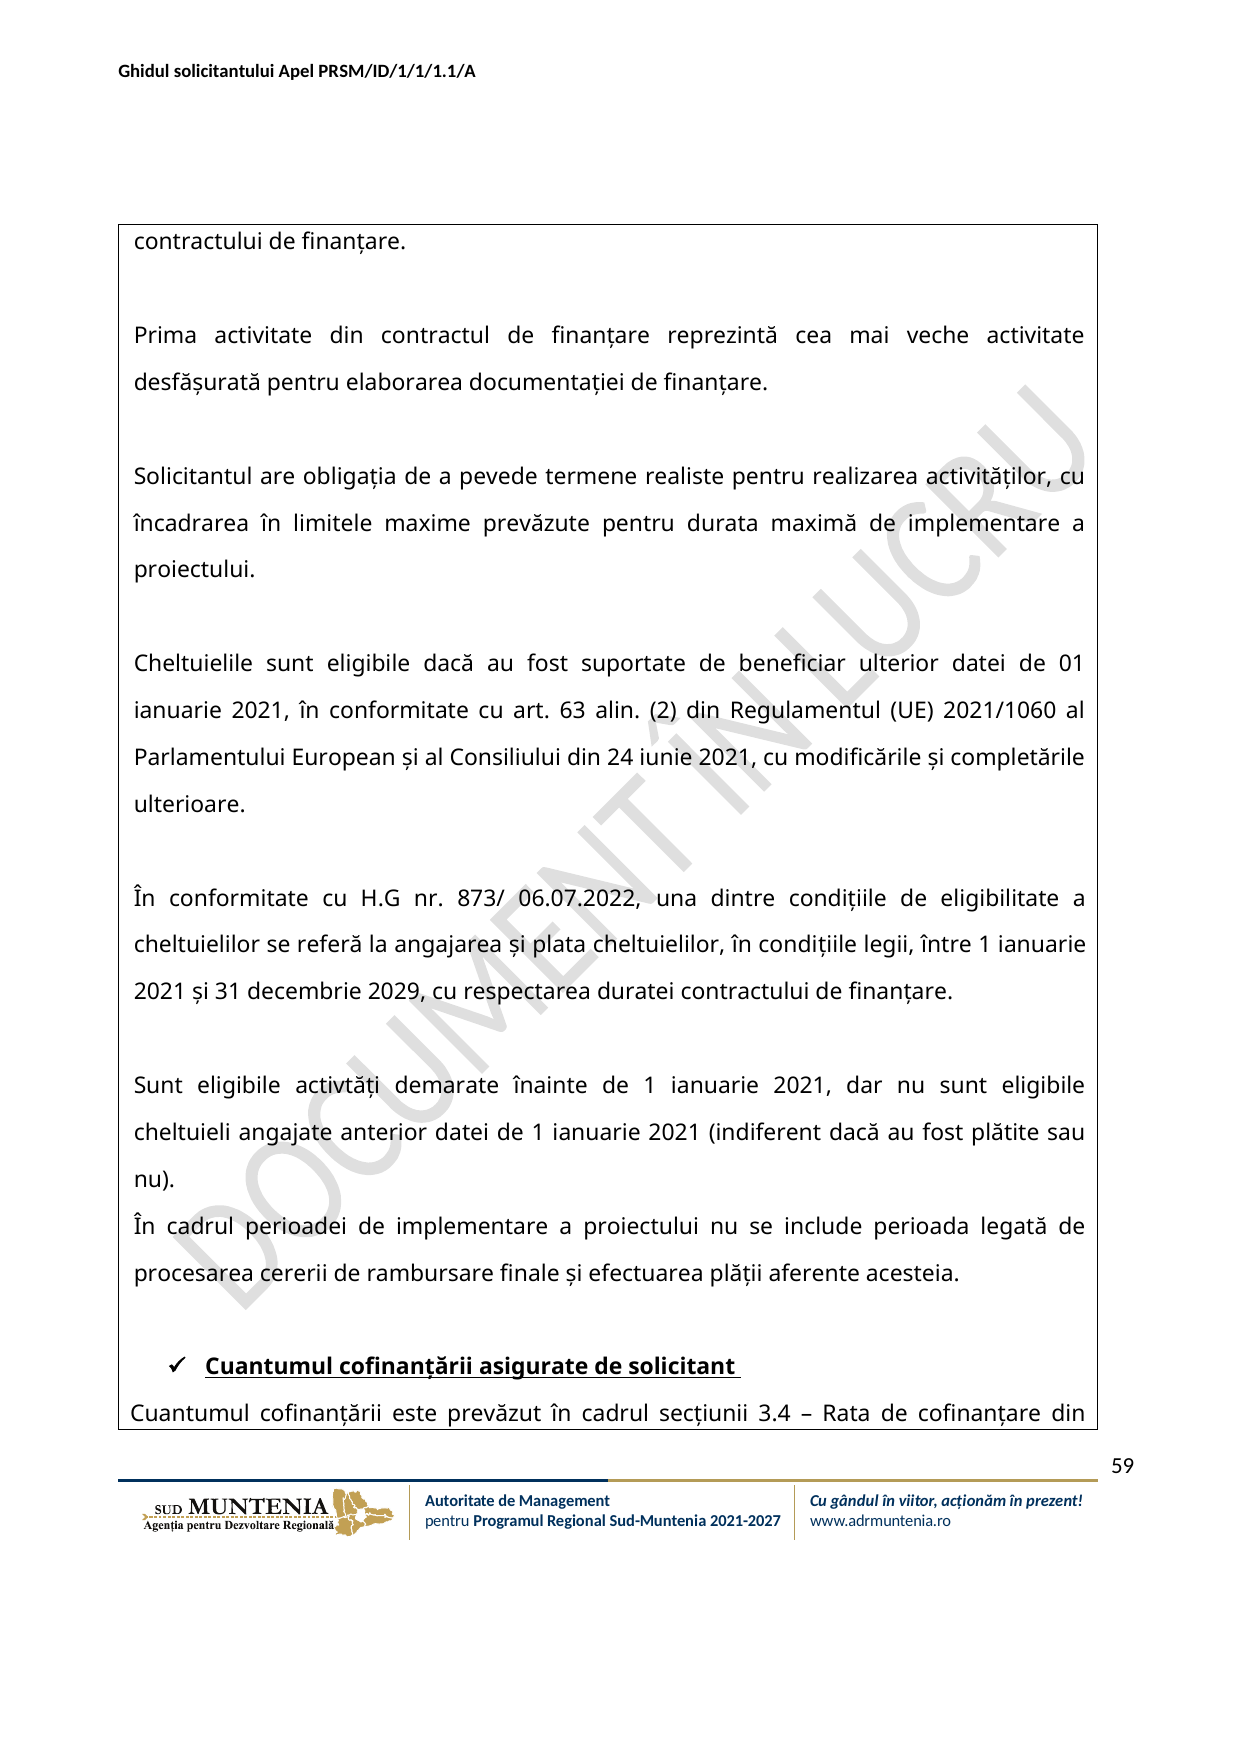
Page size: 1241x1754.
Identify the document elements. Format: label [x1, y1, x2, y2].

table_header [119, 225, 1097, 1428]
